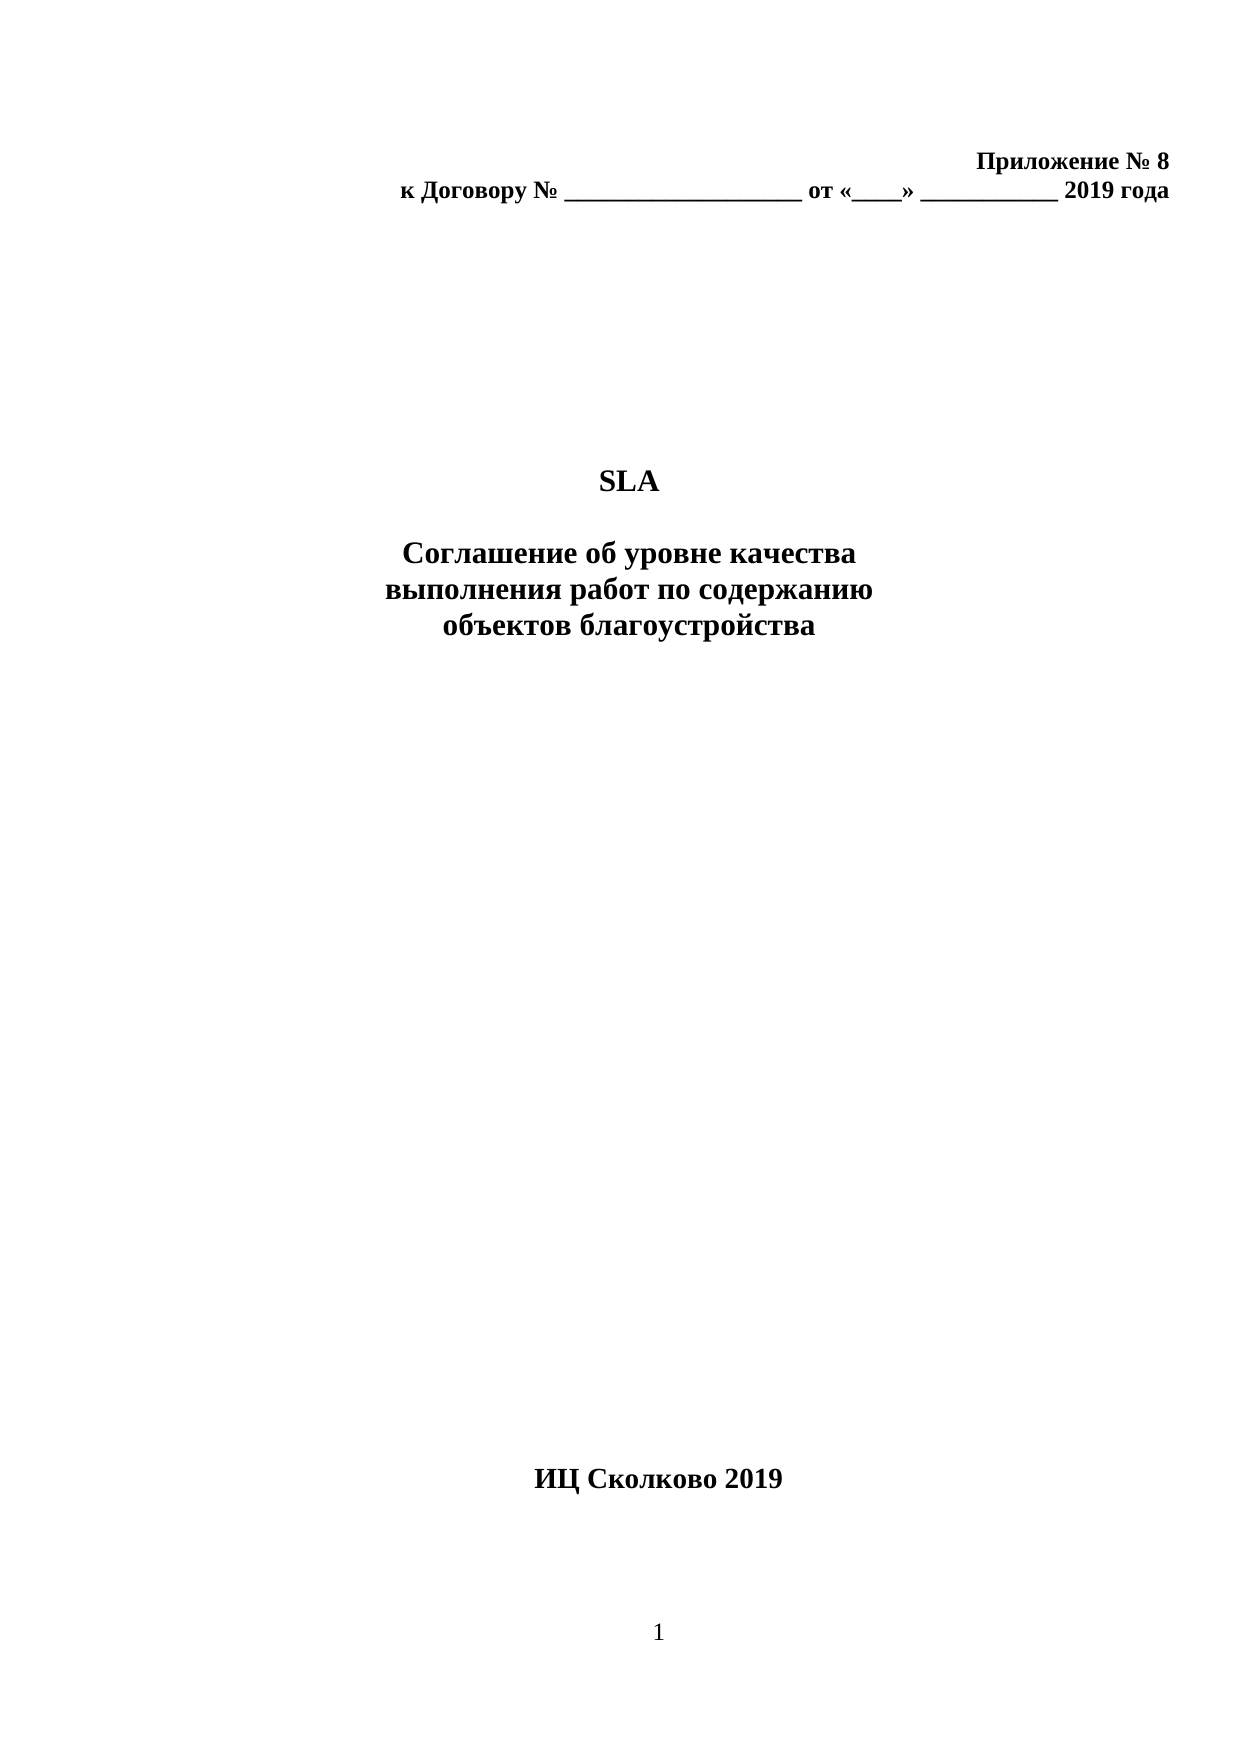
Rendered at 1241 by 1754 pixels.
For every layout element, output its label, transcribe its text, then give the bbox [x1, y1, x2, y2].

text ИЦ Сколково 2019 [148, 1461, 1169, 1495]
text к Договору № ___________________ от «____» ___________ 2019 года [148, 175, 1169, 204]
text SLA [89, 462, 1169, 498]
text объектов благоустройства [89, 606, 1169, 642]
text выполнения работ по содержанию [89, 570, 1169, 606]
text Соглашение об уровне качества [89, 534, 1169, 570]
text Приложение № 8 [148, 146, 1169, 175]
